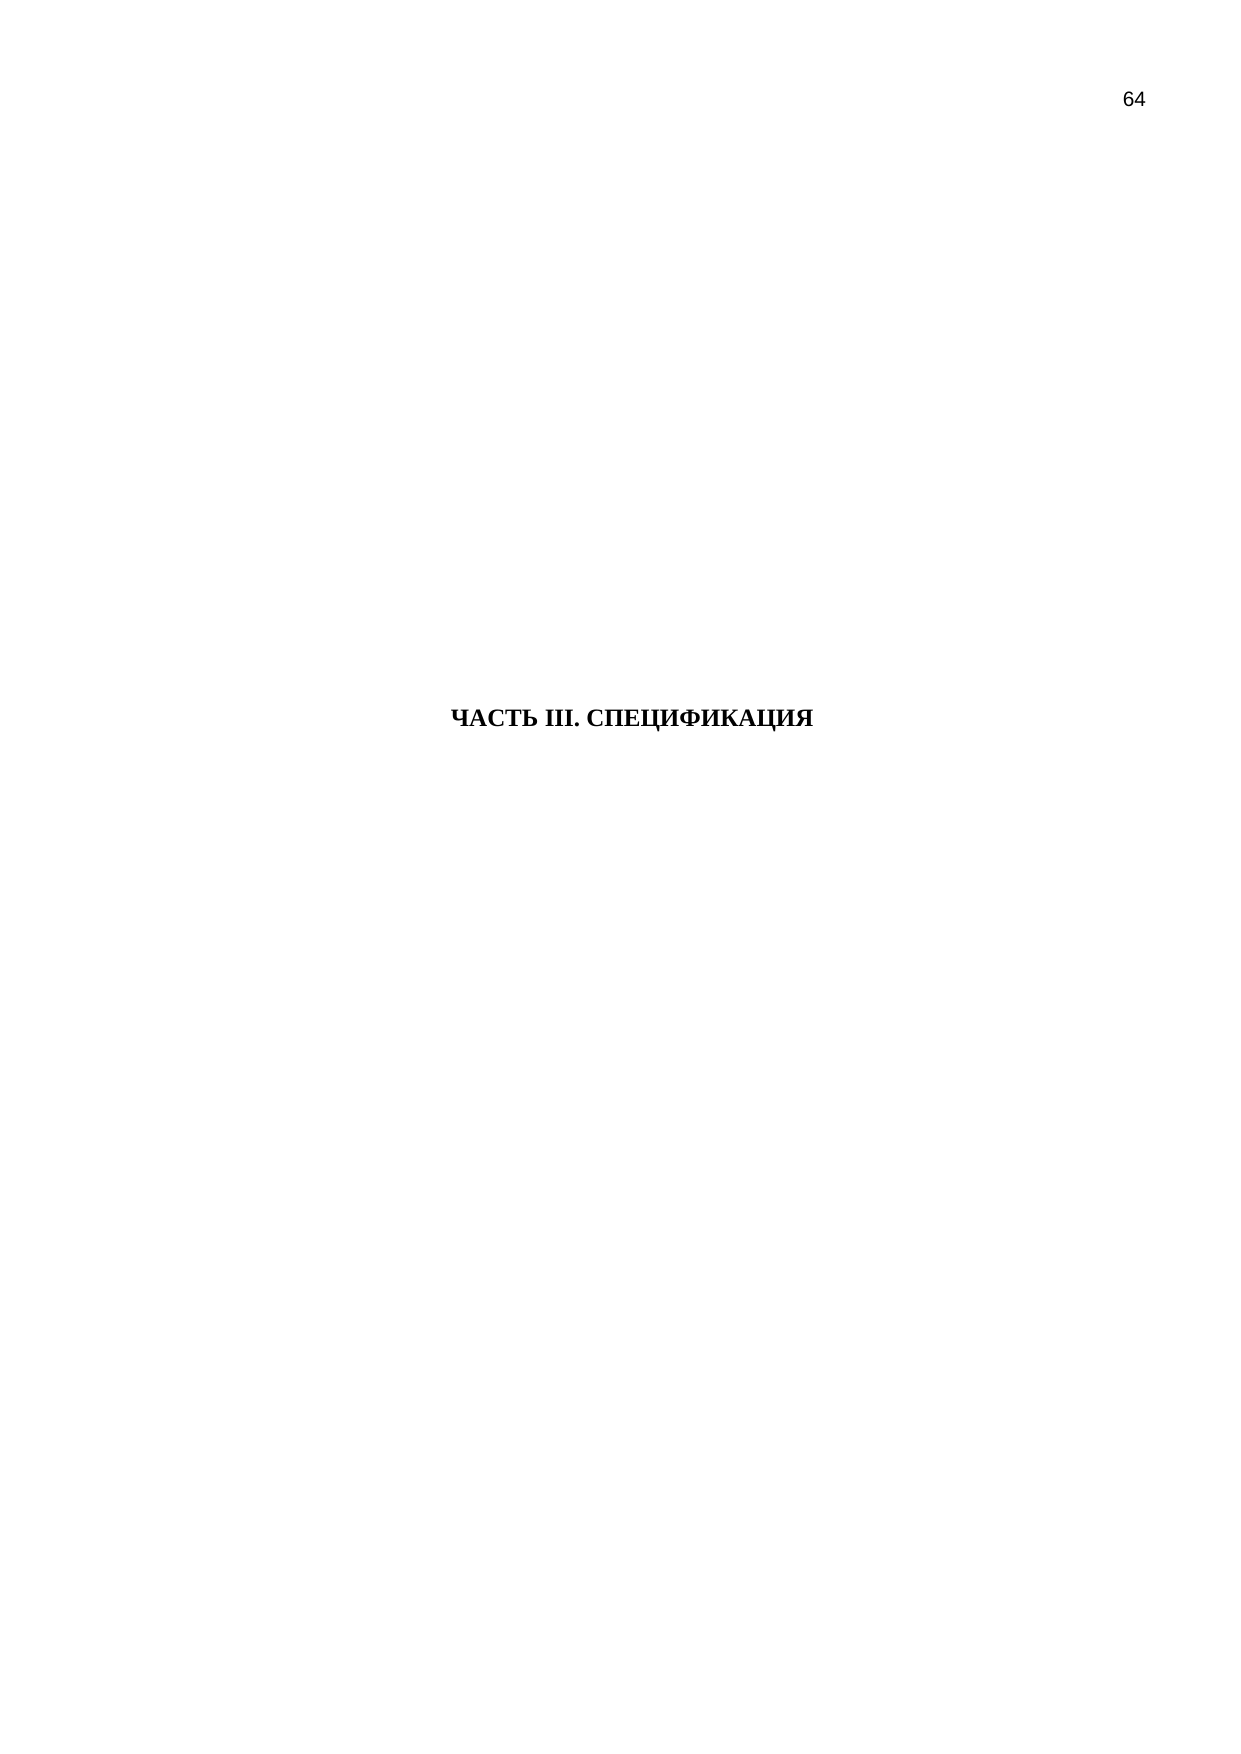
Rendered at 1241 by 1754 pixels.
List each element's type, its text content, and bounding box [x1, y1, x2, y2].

text ЧАСТЬ III. СПЕЦИФИКАЦИЯ [118, 703, 1146, 731]
